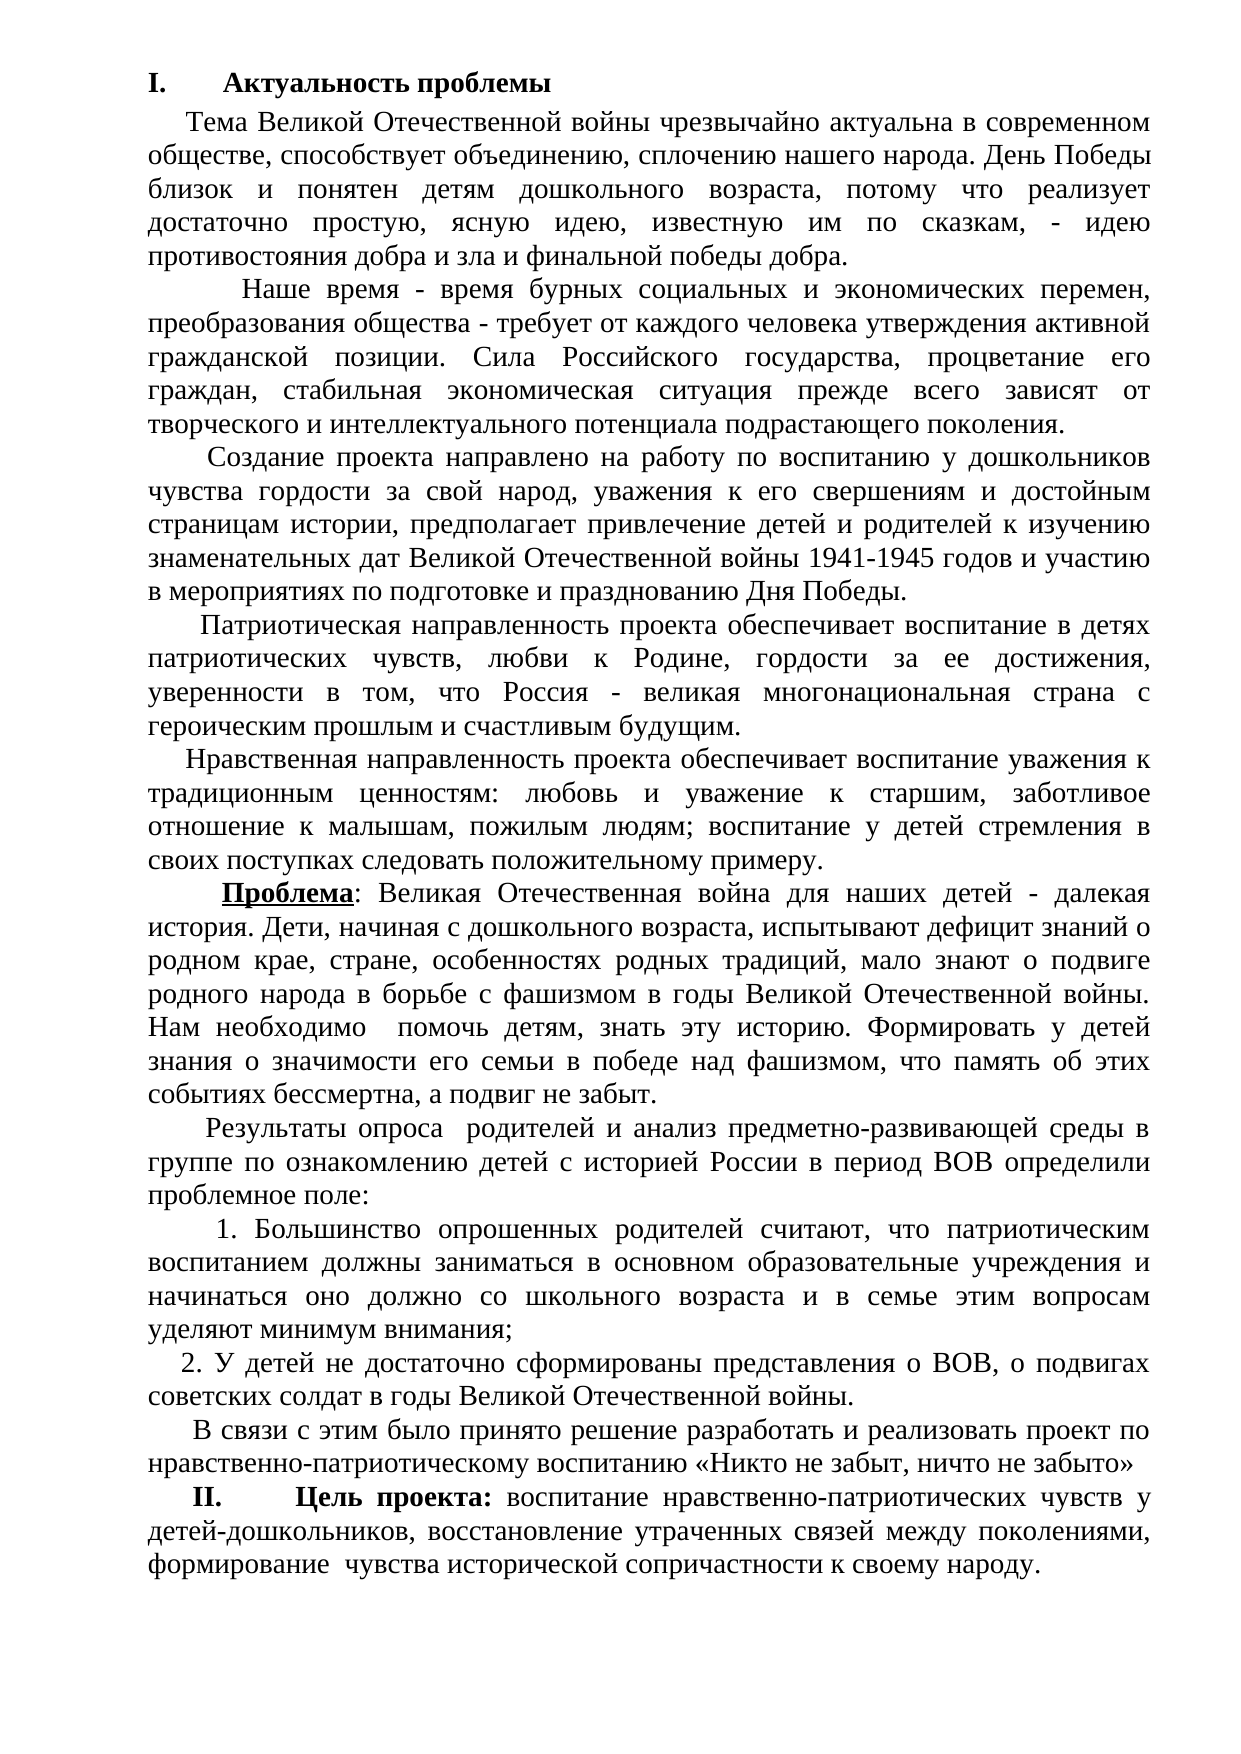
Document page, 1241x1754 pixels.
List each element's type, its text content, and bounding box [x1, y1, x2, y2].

text Нравственная направленность проекта обеспечивает воспитание уважения к традиционным ценностям: любовь и уважение к старшим, заботливое отношение к малышам, пожилым людям; воспитание у детей стремления в своих поступках следовать положительному примеру. [148, 741, 1152, 875]
text Проблема: Великая Отечественная война для наших детей - далекая история. Дети, начиная с дошкольного возраста, испытывают дефицит знаний о родном крае, стране, особенностях родных традиций, мало знают о подвиге родного народа в борьбе с фашизмом в годы Великой Отечественной войны. Нам необходимо помочь детям, знать эту историю. Формировать у детей знания о значимости его семьи в победе над фашизмом, что память об этих событиях бессмертна, а подвиг не забыт. [148, 875, 1152, 1110]
list Актуальность проблемы [148, 65, 1152, 99]
text Создание проекта направлено на работу по воспитанию у дошкольников чувства гордости за свой народ, уважения к его свершениям и достойным страницам истории, предполагает привлечение детей и родителей к изучению знаменательных дат Великой Отечественной войны 1941-1945 годов и участию в мероприятиях по подготовке и празднованию Дня Победы. [148, 439, 1152, 607]
text Результаты опроса родителей и анализ предметно-развивающей среды в группе по ознакомлению детей с историей России в период ВОВ определили проблемное поле: [148, 1110, 1152, 1211]
text 1. Большинство опрошенных родителей считают, что патриотическим воспитанием должны заниматься в основном образовательные учреждения и начинаться оно должно со школьного возраста и в семье этим вопросам уделяют минимум внимания; [148, 1211, 1152, 1345]
text В связи с этим было принято решение разработать и реализовать проект по нравственно-патриотическому воспитанию «Никто не забыт, ничто не забыто» [148, 1412, 1152, 1479]
text Тема Великой Отечественной войны чрезвычайно актуальна в современном обществе, способствует объединению, сплочению нашего народа. День Победы близок и понятен детям дошкольного возраста, потому что реализует достаточно простую, ясную идею, известную им по сказкам, - идею противостояния добра и зла и финальной победы добра. [148, 104, 1152, 272]
list Цель проекта: воспитание нравственно-патриотических чувств у детей-дошкольников, восстановление утраченных связей между поколениями, формирование чувства исторической сопричастности к своему народу. [148, 1479, 1152, 1580]
text 2. У детей не достаточно сформированы представления о ВОВ, о подвигах советских солдат в годы Великой Отечественной войны. [148, 1345, 1152, 1412]
text Патриотическая направленность проекта обеспечивает воспитание в детях патриотических чувств, любви к Родине, гордости за ее достижения, уверенности в том, что Россия - великая многонациональная страна с героическим прошлым и счастливым будущим. [148, 607, 1152, 741]
text Наше время - время бурных социальных и экономических перемен, преобразования общества - требует от каждого человека утверждения активной гражданской позиции. Сила Российского государства, процветание его граждан, стабильная экономическая ситуация прежде всего зависят от творческого и интеллектуального потенциала подрастающего поколения. [148, 272, 1152, 439]
